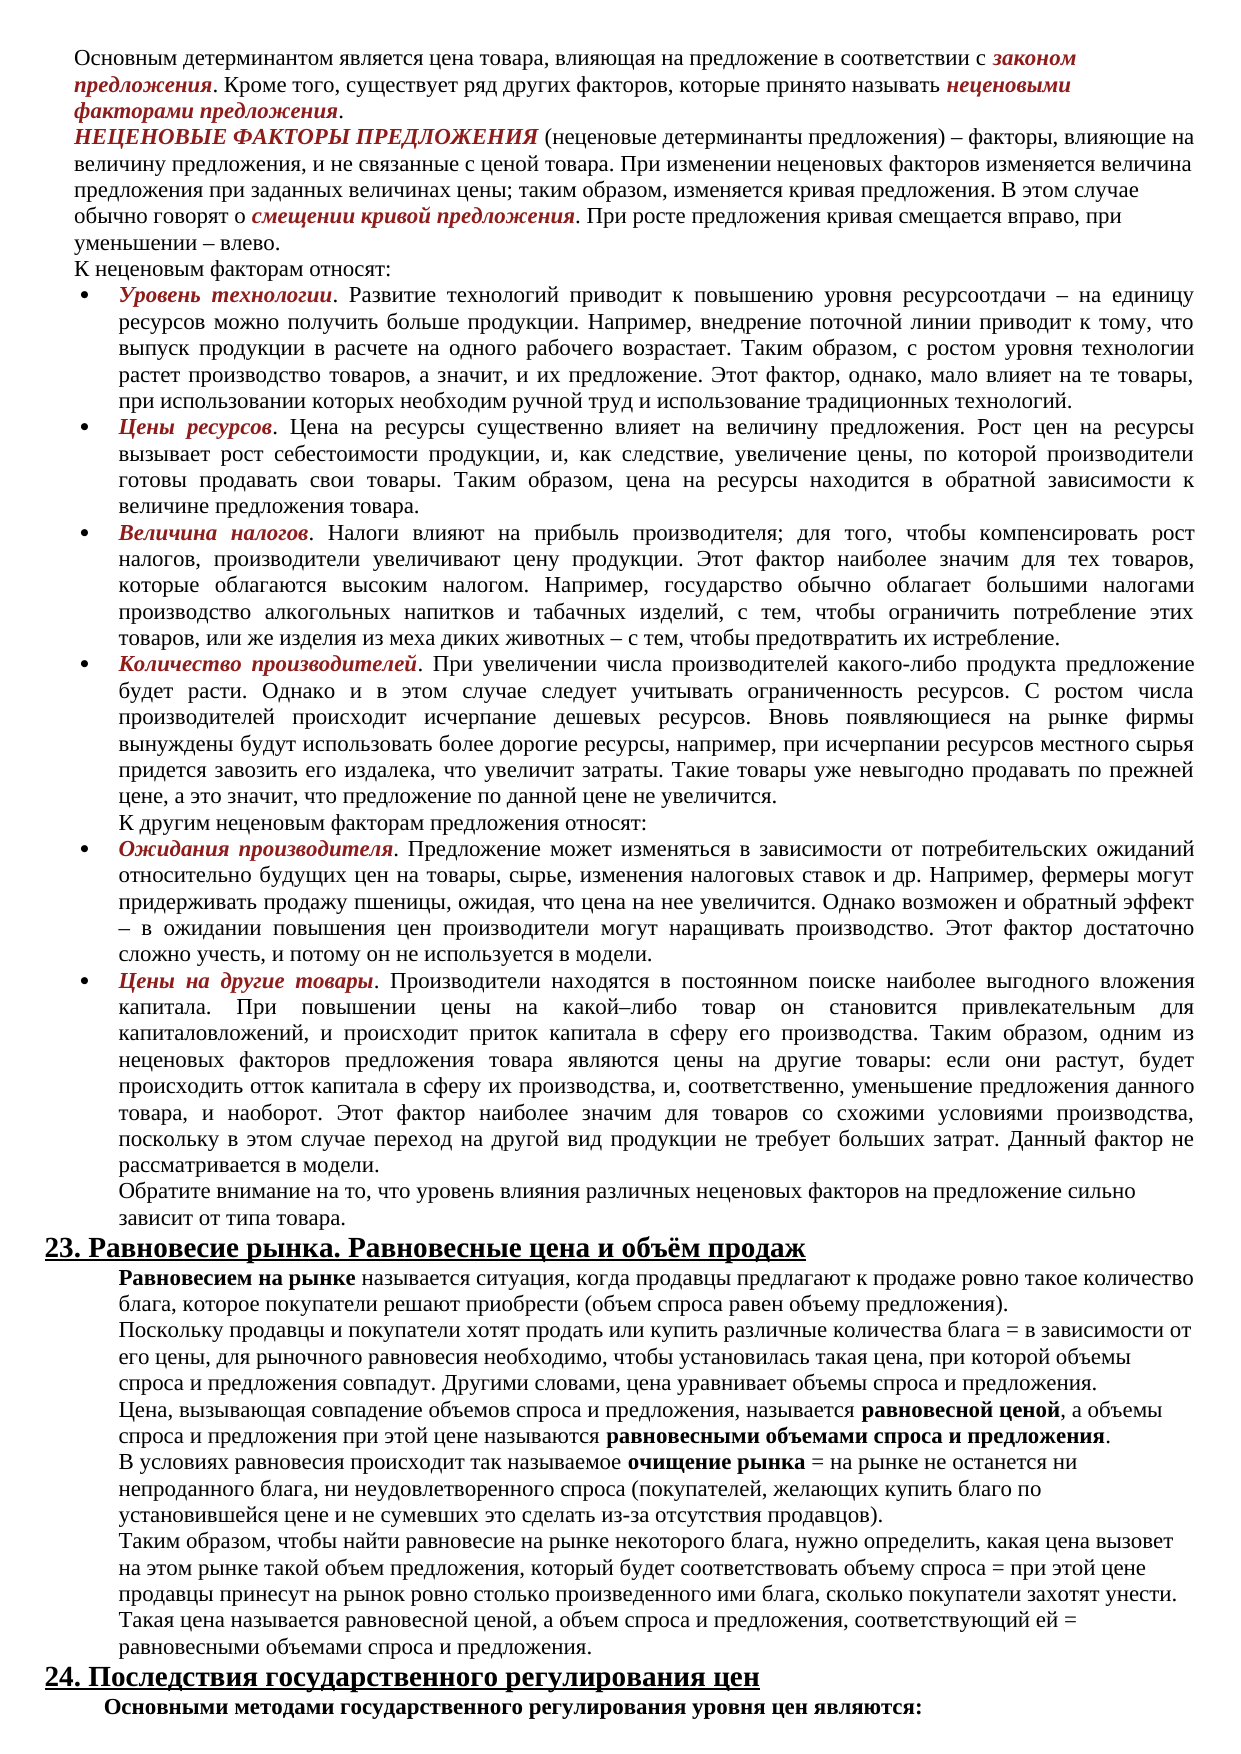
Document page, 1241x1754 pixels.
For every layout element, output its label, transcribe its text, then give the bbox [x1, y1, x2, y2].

text 24. Последствия государственного регулирования цен [44, 1659, 1196, 1693]
text Поскольку продавцы и покупатели хотят продать или купить различные количества блага = в зависимости от его цены, для рыночного равновесия необходимо, чтобы установилась такая цена, при которой объемы спроса и предложения совпадут. Другими словами, цена уравнивает объемы спроса и предложения. [118, 1317, 1196, 1396]
text Цена, вызывающая совпадение объемов спроса и предложения, называется равновесной ценой, а объемы спроса и предложения при этой цене называются равновесными объемами спроса и предложения. [118, 1396, 1196, 1448]
list Величина налогов. Налоги влияют на прибыль производителя; для того, чтобы компенсировать рост налогов, производители увеличивают цену продукции. Этот фактор наиболее значим для тех товаров, которые облагаются высоким налогом. Например, государство обычно облагает большими налогами производство алкогольных напитков и табачных изделий, с тем, чтобы ограничить потребление этих товаров, или же изделия из меха диких животных – с тем, чтобы предотвратить их истребление. [81, 519, 1196, 651]
text Обратите внимание на то, что уровень влияния различных неценовых факторов на предложение сильно зависит от типа товара. [118, 1178, 1196, 1230]
text 23. Равновесие рынка. Равновесные цена и объём продаж [44, 1230, 1196, 1264]
list Ожидания производителя. Предложение может изменяться в зависимости от потребительских ожиданий относительно будущих цен на товары, сырье, изменения налоговых ставок и др. Например, фермеры могут придерживать продажу пшеницы, ожидая, что цена на нее увеличится. Однако возможен и обратный эффект – в ожидании повышения цен производители могут наращивать производство. Этот фактор достаточно сложно учесть, и потому он не используется в модели. [81, 835, 1196, 967]
text Равновесием на рынке называется ситуация, когда продавцы предлагают к продаже ровно такое количество блага, которое покупатели решают приобрести (объем спроса равен объему предложения). [118, 1264, 1196, 1317]
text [74, 44, 1196, 282]
text К другим неценовым факторам предложения относят: [118, 809, 1196, 835]
list Уровень технологии. Развитие технологий приводит к повышению уровня ресурсоотдачи – на единицу ресурсов можно получить больше продукции. Например, внедрение поточной линии приводит к тому, что выпуск продукции в расчете на одного рабочего возрастает. Таким образом, с ростом уровня технологии растет производство товаров, а значит, и их предложение. Этот фактор, однако, мало влияет на те товары, при использовании которых необходим ручной труд и использование традиционных технологий. [81, 282, 1196, 413]
text Таким образом, чтобы найти равновесие на рынке некоторого блага, нужно определить, какая цена вызовет на этом рынке такой объем предложения, который будет соответствовать объему спроса = при этой цене продавцы принесут на рынок ровно столько произведенного ими блага, сколько покупатели захотят унести. Такая цена называется равновесной ценой, а объем спроса и предложения, соответствующий ей = равновесными объемами спроса и предложения. [118, 1527, 1196, 1659]
list Цены ресурсов. Цена на ресурсы существенно влияет на величину предложения. Рост цен на ресурсы вызывает рост себестоимости продукции, и, как следствие, увеличение цены, по которой производители готовы продавать свои товары. Таким образом, цена на ресурсы находится в обратной зависимости к величине предложения товара. [81, 413, 1196, 519]
list Количество производителей. При увеличении числа производителей какого-либо продукта предложение будет расти. Однако и в этом случае следует учитывать ограниченность ресурсов. С ростом числа производителей происходит исчерпание дешевых ресурсов. Вновь появляющиеся на рынке фирмы вынуждены будут использовать более дорогие ресурсы, например, при исчерпании ресурсов местного сырья придется завозить его издалека, что увеличит затраты. Такие товары уже невыгодно продавать по прежней цене, а это значит, что предложение по данной цене не увеличится. [81, 651, 1196, 809]
text В условиях равновесия происходит так называемое очищение рынка = на рынке не останется ни непроданного блага, ни неудовлетворенного спроса (покупателей, желающих купить благо по установившейся цене и не сумевших это сделать из-за отсутствия продавцов). [118, 1448, 1196, 1527]
text Основными методами государственного регулирования уровня цен являются: [103, 1693, 1196, 1719]
list Цены на другие товары. Производители находятся в постоянном поиске наиболее выгодного вложения капитала. При повышении цены на какой–либо товар он становится привлекательным для капиталовложений, и происходит приток капитала в сферу его производства. Таким образом, одним из неценовых факторов предложения товара являются цены на другие товары: если они растут, будет происходить отток капитала в сферу их производства, и, соответственно, уменьшение предложения данного товара, и наоборот. Этот фактор наиболее значим для товаров со схожими условиями производства, поскольку в этом случае переход на другой вид продукции не требует больших затрат. Данный фактор не рассматривается в модели. [81, 967, 1196, 1178]
